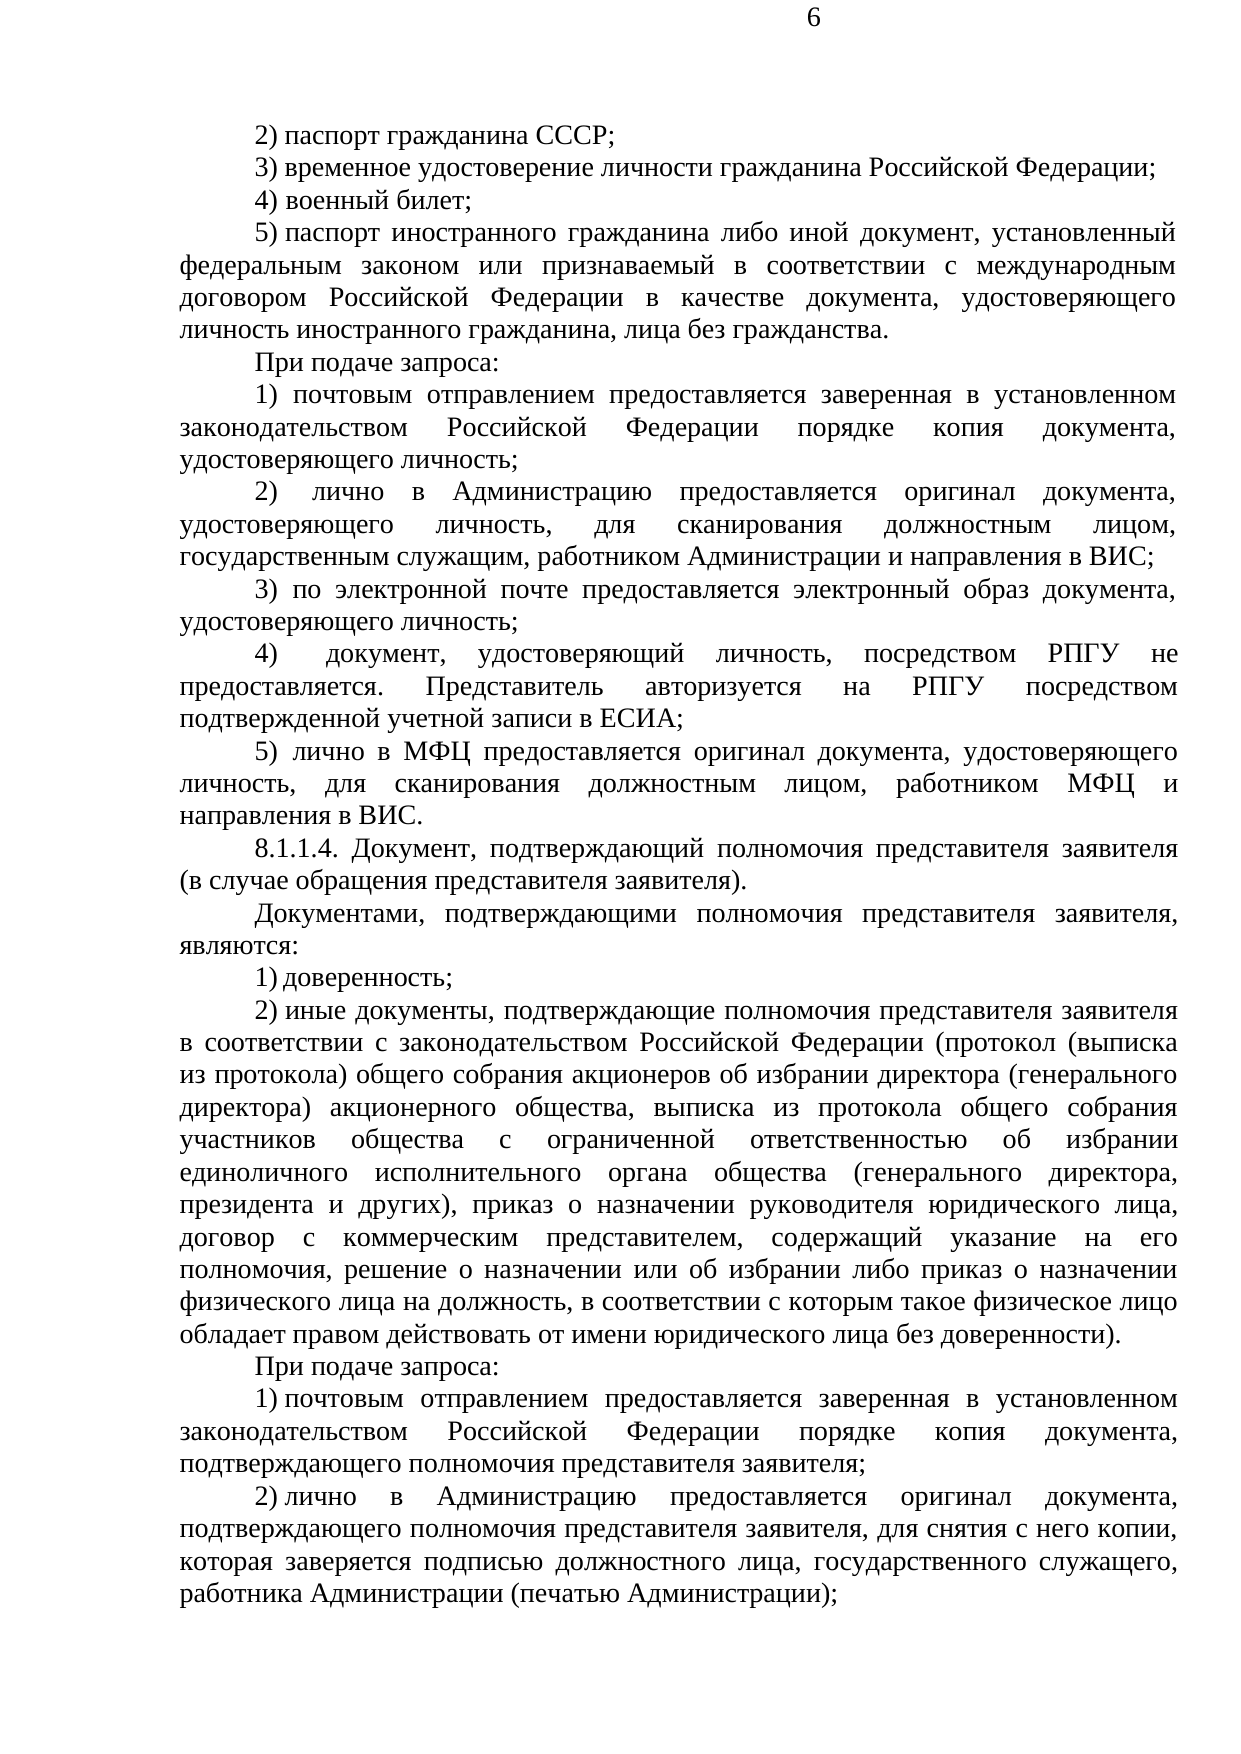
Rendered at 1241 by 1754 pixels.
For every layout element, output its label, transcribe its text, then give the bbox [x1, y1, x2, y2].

list паспорт иностранного гражданина либо иной документ, установленный федеральным законом или признаваемый в соответствии с международным договором Российской Федерации в качестве документа, удостоверяющего личность иностранного гражданина, лица без гражданства. [179, 215, 1177, 345]
list паспорт гражданина СССР; [179, 118, 1181, 151]
list по электронной почте предоставляется электронный образ документа, удостоверяющего личность; [179, 572, 1177, 636]
list почтовым отправлением предоставляется заверенная в установленном законодательством Российской Федерации порядке копия документа, подтверждающего полномочия представителя заявителя; [179, 1382, 1179, 1479]
list доверенность; [179, 960, 1181, 993]
text При подаче запроса: [179, 1349, 1181, 1382]
list военный билет; [179, 183, 1181, 215]
list временное удостоверение личности гражданина Российской Федерации; [179, 151, 1181, 183]
list документ, удостоверяющий личность, посредством РПГУ не предоставляется. Представитель авторизуется на РПГУ посредством подтвержденной учетной записи в ЕСИА; [179, 636, 1179, 734]
text Документами, подтверждающими полномочия представителя заявителя, являются: [179, 896, 1179, 960]
list лично в Администрацию предоставляется оригинал документа, удостоверяющего личность, для сканирования должностным лицом, государственным служащим, работником Администрации и направления в ВИС; [179, 474, 1177, 572]
list лично в Администрацию предоставляется оригинал документа, подтверждающего полномочия представителя заявителя, для снятия с него копии, которая заверяется подписью должностного лица, государственного служащего, работника Администрации (печатью Администрации); [179, 1479, 1179, 1608]
list почтовым отправлением предоставляется заверенная в установленном законодательством Российской Федерации порядке копия документа, удостоверяющего личность; [179, 377, 1177, 474]
text 8.1.1.4. Документ, подтверждающий полномочия представителя заявителя (в случае обращения представителя заявителя). [179, 831, 1179, 896]
list лично в МФЦ предоставляется оригинал документа, удостоверяющего личность, для сканирования должностным лицом, работником МФЦ и направления в ВИС. [179, 734, 1179, 831]
text При подаче запроса: [179, 345, 1181, 377]
list иные документы, подтверждающие полномочия представителя заявителя в соответствии с законодательством Российской Федерации (протокол (выписка из протокола) общего собрания акционеров об избрании директора (генерального директора) акционерного общества, выписка из протокола общего собрания участников общества с ограниченной ответственностью об избрании единоличного исполнительного органа общества (генерального директора, президента и других), приказ о назначении руководителя юридического лица, договор с коммерческим представителем, содержащий указание на его полномочия, решение о назначении или об избрании либо приказ о назначении физического лица на должность, в соответствии с которым такое физическое лицо обладает правом действовать от имени юридического лица без доверенности). [179, 993, 1179, 1349]
